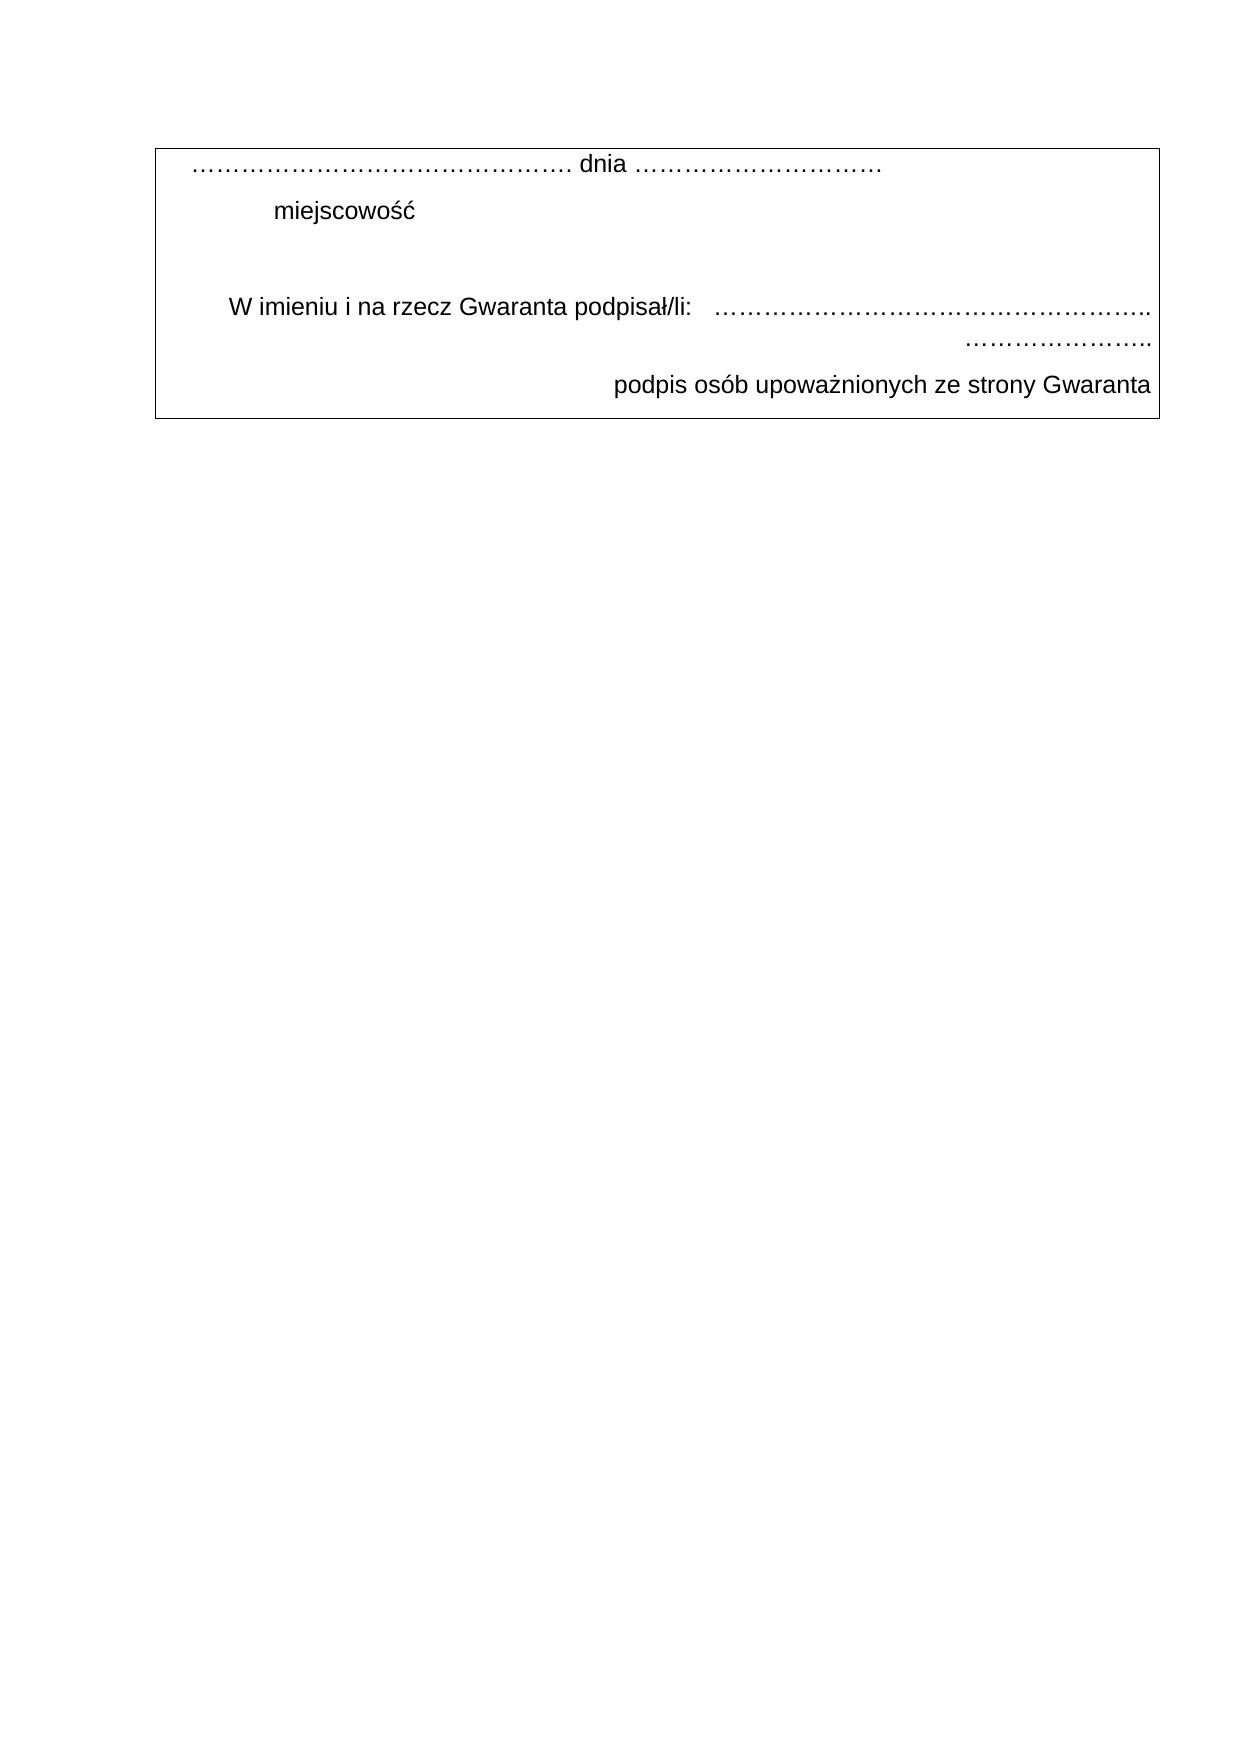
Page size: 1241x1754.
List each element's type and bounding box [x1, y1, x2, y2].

table_header [156, 149, 1159, 418]
